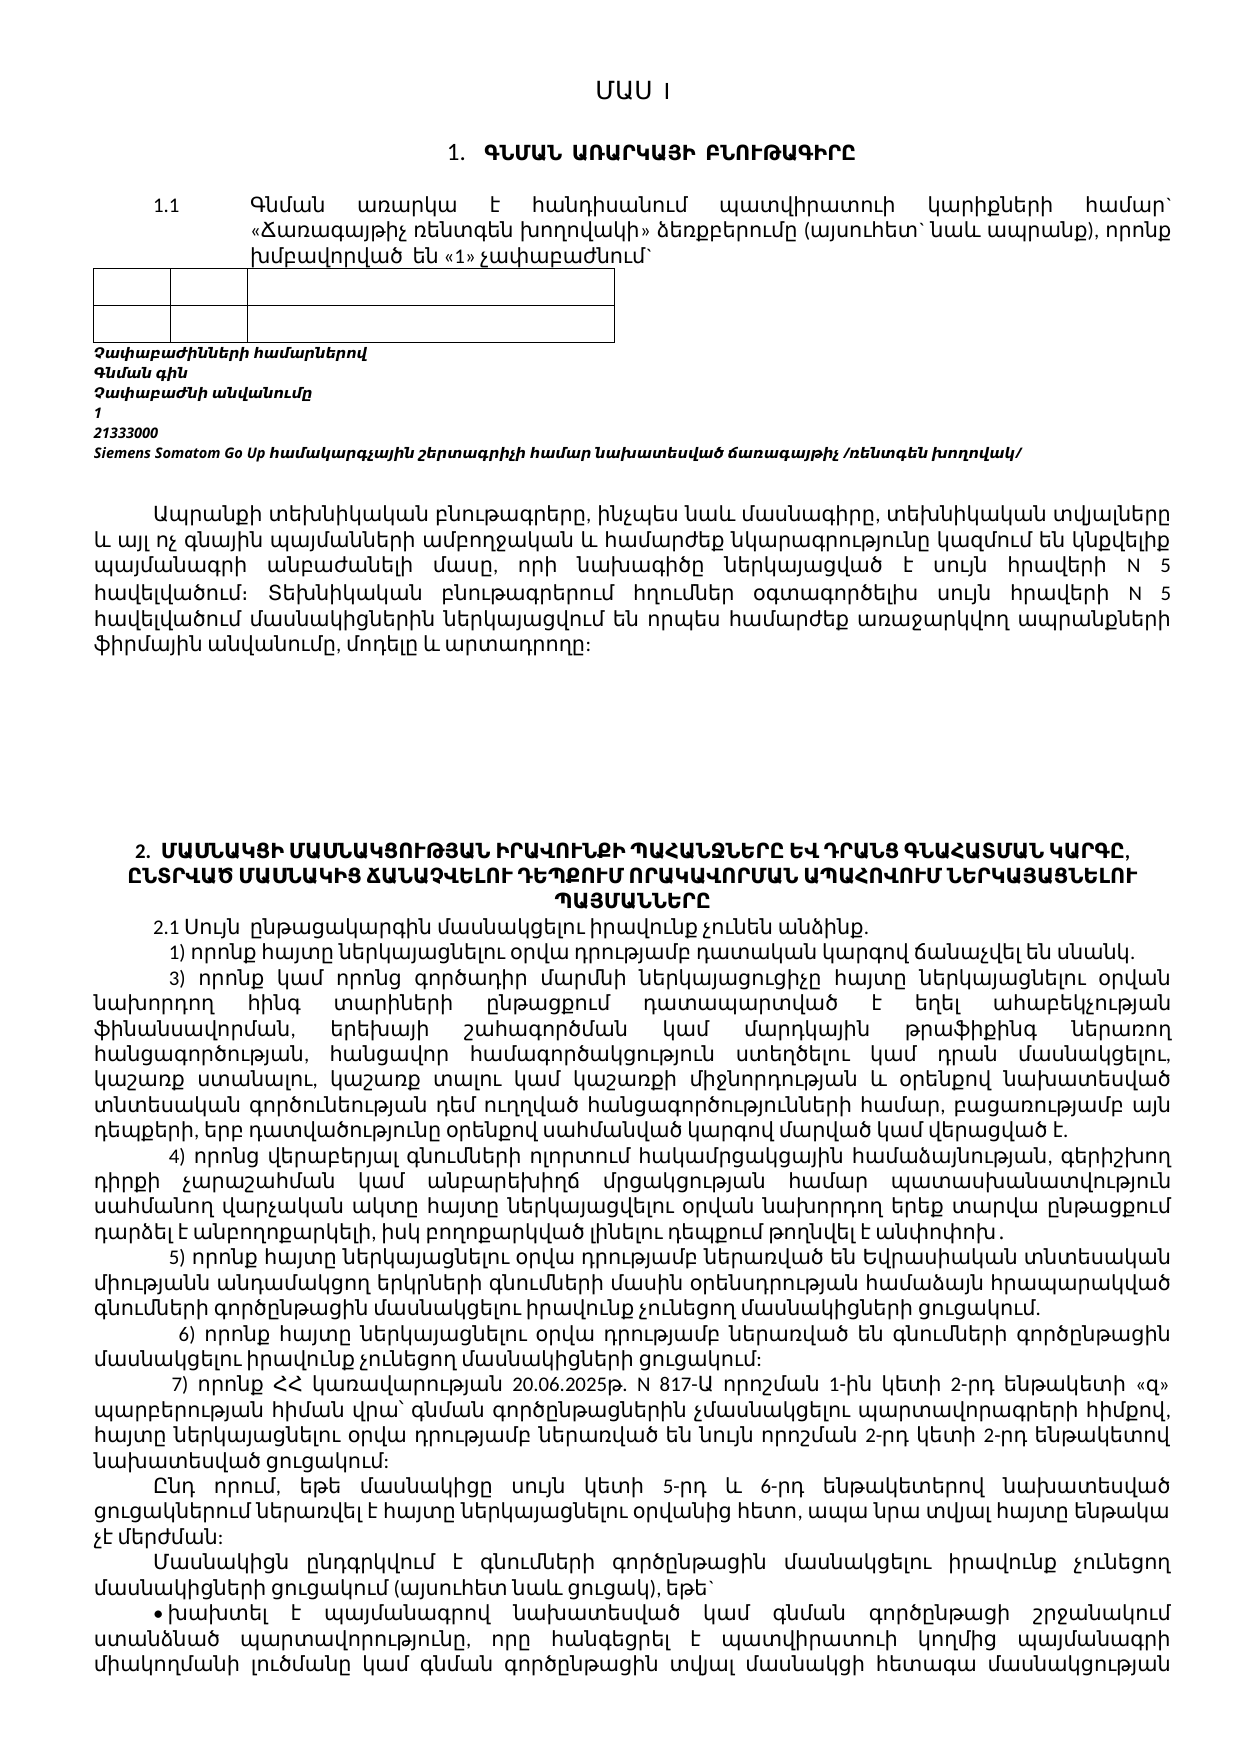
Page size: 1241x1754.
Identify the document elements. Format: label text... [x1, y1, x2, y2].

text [94, 1600, 1171, 1677]
text Մասնակիցն ընդգրկվում է գնումների գործընթացին մասնակցելու իրավունք չունեցող մասնակիցների ցուցակում (այսուհետ նաև ցուցակ), եթե` [94, 1549, 1171, 1600]
text 4) որոնց վերաբերյալ գնումների ոլորտում հակամրցակցային համաձայնության, գերիշխող դիրքի չարաշահման կամ անբարեխիղճ մրցակցության համար պատասխանատվություն սահմանող վարչական ակտը հայտը ներկայացվելու օրվան նախորդող երեք տարվա ընթացքում դարձել է անբողոքարկելի, իսկ բողոքարկված լինելու դեպքում թողնվել է անփոփոխ․ [94, 1143, 1171, 1244]
text Ապրանքի տեխնիկական բնութագրերը, ինչպես նաև մասնագիրը, տեխնիկական տվյալները և այլ ոչ գնային պայմանների ամբողջական և համարժեք նկարագրությունը կազմում են կնքվելիք պայմանագրի անբաժանելի մասը, որի նախագիծը ներկայացված է սույն հրավերի N 5 հավելվածում։ Տեխնիկական բնութագրերում հղումներ օգտագործելիս սույն հրավերի N 5 հավելվածում մասնակիցներին ներկայացվում են որպես համարժեք առաջարկվող ապրանքների ֆիրմային անվանումը, մոդելը և արտադրողը: [94, 501, 1171, 657]
text 6) որոնք հայտը ներկայացնելու օրվա դրությամբ ներառված են գնումների գործընթացին մասնակցելու իրավունք չունեցող մասնակիցների ցուցակում: [94, 1321, 1171, 1372]
text ՄԱՍ I [94, 75, 1171, 106]
text 7) որոնք ՀՀ կառավարության 20.06.2025թ. N 817-Ա որոշման 1-ին կետի 2-րդ ենթակետի «զ» պարբերության հիման վրա՝ գնման գործընթացներին չմասնակցելու պարտավորագրերի հիմքով, հայտը ներկայացնելու օրվա դրությամբ ներառված են նույն որոշման 2-րդ կետի 2-րդ ենթակետով նախատեսված ցուցակում: [94, 1372, 1171, 1473]
text 2.1 Սույն ընթացակարգին մասնակցելու իրավունք չունեն անձինք. [94, 914, 1171, 939]
list ԳՆՄԱՆ ԱՌԱՐԿԱՅԻ ԲՆՈՒԹԱԳԻՐԸ [131, 136, 1171, 167]
text 5) որոնք հայտը ներկայացնելու օրվա դրությամբ ներառված են Եվրասիական տնտեսական միությանն անդամակցող երկրների գնումների մասին օրենսդրության համաձայն հրապարակված գնումների գործընթացին մասնակցելու իրավունք չունեցող մասնակիցների ցուցակում. [94, 1244, 1171, 1321]
subtitle Գնման առարկա է հանդիսանում պատվիրատուի կարիքների համար` «Ճառագայթիչ ռենտգեն խողովակի» ձեռքբերումը (այսուհետ` նաև ապրանք), որոնք խմբավորված են «1» չափաբաժնում` [153, 192, 1171, 268]
text 3) որոնք կամ որոնց գործադիր մարմնի ներկայացուցիչը հայտը ներկայացնելու օրվան նախորդող հինգ տարիների ընթացքում դատապարտված է եղել ահաբեկչության ֆինանսավորման, երեխայի շահագործման կամ մարդկային թրաֆիքինգ ներառող հանցագործության, հանցավոր համագործակցություն ստեղծելու կամ դրան մասնակցելու, կաշառք ստանալու, կաշառք տալու կամ կաշառքի միջնորդության և օրենքով նախատեսված տնտեսական գործունեության դեմ ուղղված հանցագործությունների համար, բացառությամբ այն դեպքերի, երբ դատվածությունը օրենքով սահմանված կարգով մարված կամ վերացված է. [94, 965, 1171, 1143]
text 1) որոնք հայտը ներկայացնելու օրվա դրությամբ դատական կարգով ճանաչվել են սնանկ. [94, 939, 1171, 965]
text 2. ՄԱՍՆԱԿՑԻ ՄԱՍՆԱԿՑՈՒԹՅԱՆ ԻՐԱՎՈՒՆՔԻ ՊԱՀԱՆՋՆԵՐԸ ԵՎ ԴՐԱՆՑ ԳՆԱՀԱՏՄԱՆ ԿԱՐԳԸ, ԸՆՏՐՎԱԾ ՄԱՍՆԱԿԻՑ ՃԱՆԱՉՎԵԼՈՒ ԴԵՊՔՈՒՄ ՈՐԱԿԱՎՈՐՄԱՆ ԱՊԱՀՈՎՈՒՄ ՆԵՐԿԱՅԱՑՆԵԼՈՒ ՊԱՅՄԱՆՆԵՐԸ [94, 838, 1171, 914]
text Ընդ որում, եթե մասնակիցը սույն կետի 5-րդ և 6-րդ ենթակետերով նախատեսված ցուցակներում ներառվել է հայտը ներկայացնելու օրվանից հետո, ապա նրա տվյալ հայտը ենթակա չէ մերժման: [94, 1473, 1171, 1549]
